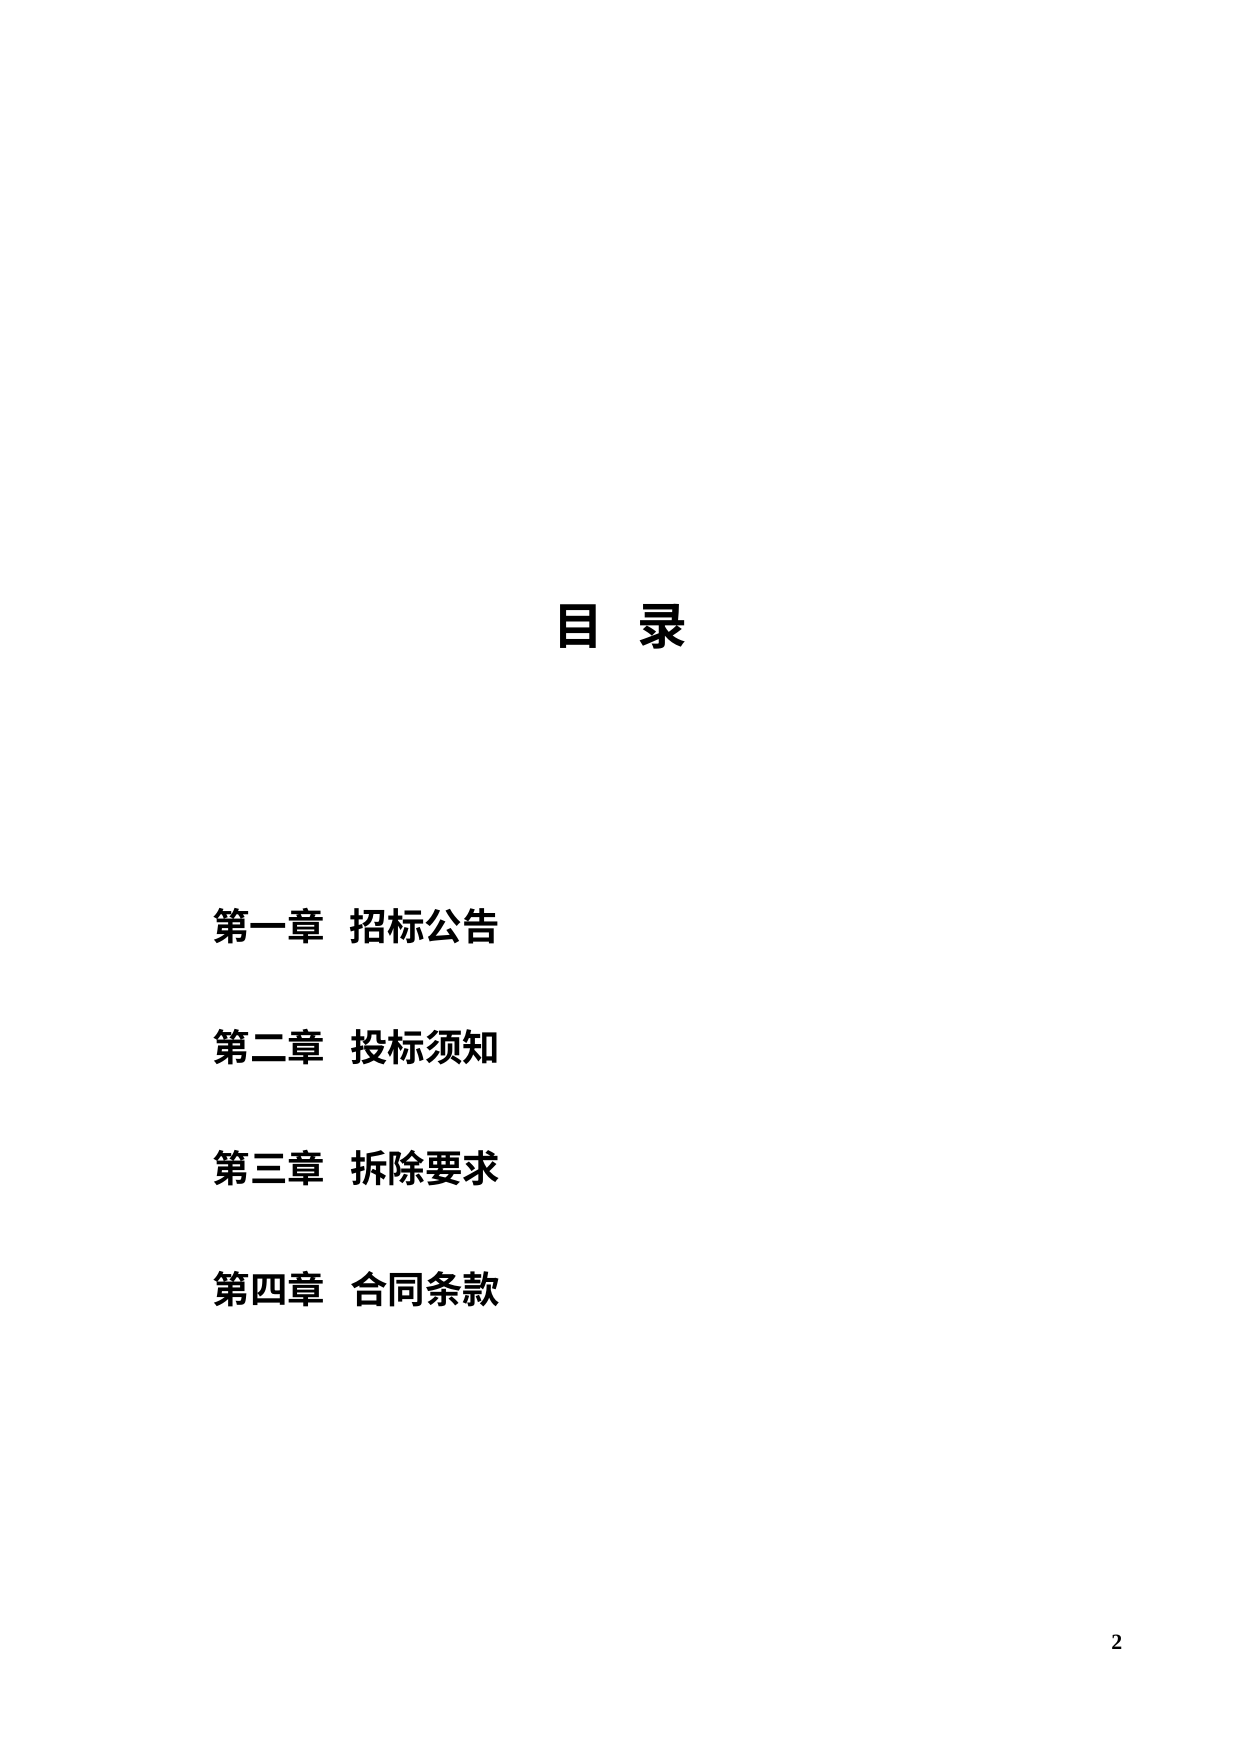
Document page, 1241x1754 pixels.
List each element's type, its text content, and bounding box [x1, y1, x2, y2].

text 第二章 投标须知 [118, 1018, 1122, 1072]
text 第三章 拆除要求 [118, 1139, 1122, 1193]
text 目 录 [118, 586, 1122, 659]
text 第四章 合同条款 [118, 1260, 1122, 1314]
text 第一章 招标公告 [118, 897, 1122, 951]
